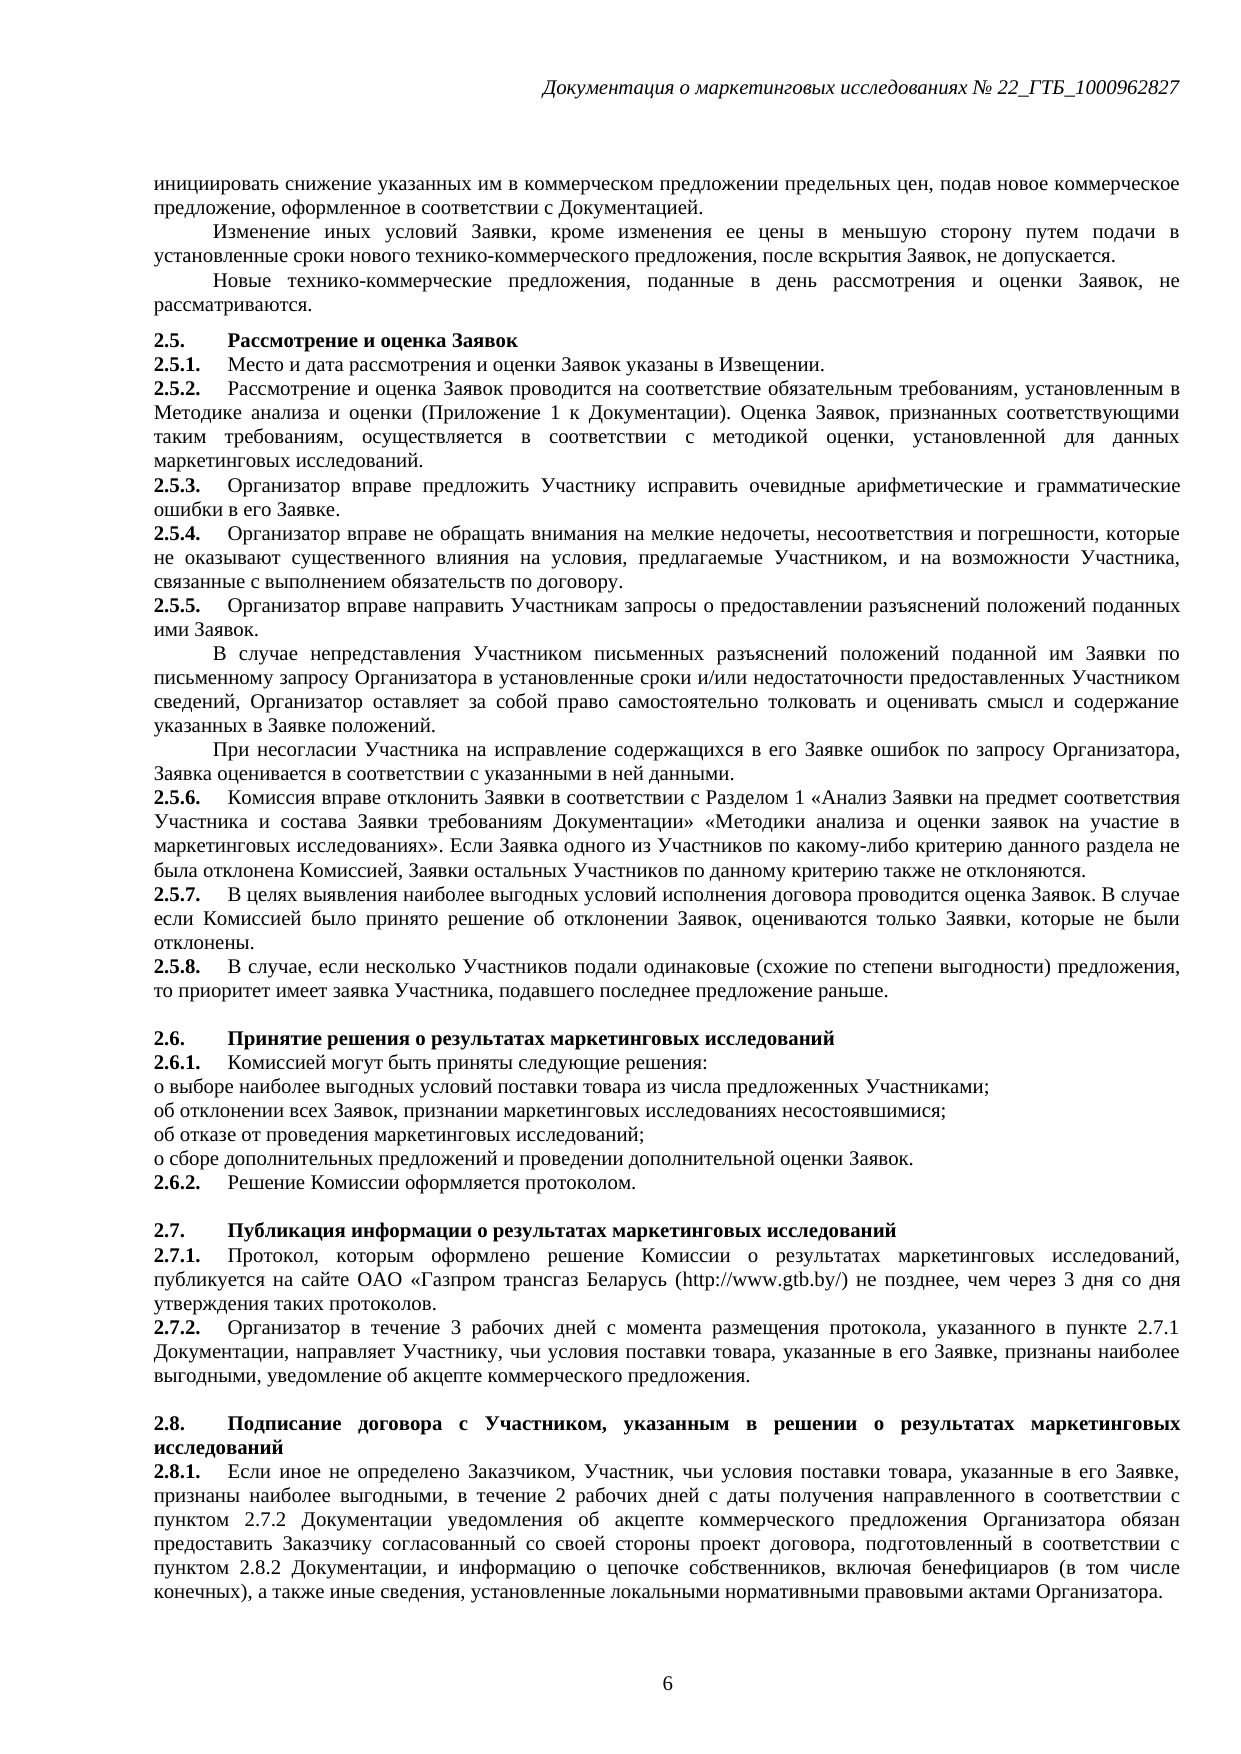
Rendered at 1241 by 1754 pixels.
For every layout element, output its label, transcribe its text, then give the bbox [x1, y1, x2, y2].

text об отклонении всех Заявок, признании маркетинговых исследованиях несостоявшимися; [153, 1098, 1181, 1122]
list Решение Комиссии оформляется протоколом. [153, 1170, 1181, 1194]
list В целях выявления наиболее выгодных условий исполнения договора проводится оценка Заявок. В случае если Комиссией было принято решение об отклонении Заявок, оцениваются только Заявки, которые не были отклонены. [153, 882, 1181, 954]
list Подписание договора с Участником, указанным в решении о результатах маркетинговых исследований [153, 1411, 1181, 1459]
text В случае непредставления Участником письменных разъяснений положений поданной им Заявки по письменному запросу Организатора в установленные сроки и/или недостаточности предоставленных Участником сведений, Организатор оставляет за собой право самостоятельно толковать и оценивать смысл и содержание указанных в Заявке положений. [153, 641, 1181, 737]
list Если иное не определено Заказчиком, Участник, чьи условия поставки товара, указанные в его Заявке, признаны наиболее выгодными, в течение 2 рабочих дней с даты получения направленного в соответствии с пунктом 2.7.2 Документации уведомления об акцепте коммерческого предложения Организатора обязан предоставить Заказчику согласованный со своей стороны проект договора, подготовленный в соответствии с пунктом 2.8.2 Документации, и информацию о цепочке собственников, включая бенефициаров (в том числе конечных), а также иные сведения, установленные локальными нормативными правовыми актами Организатора. [153, 1459, 1181, 1603]
text о выборе наиболее выгодных условий поставки товара из числа предложенных Участниками; [153, 1074, 1181, 1098]
list В случае, если несколько Участников подали одинаковые (схожие по степени выгодности) предложения, то приоритет имеет заявка Участника, подавшего последнее предложение раньше. [153, 954, 1181, 1002]
list Организатор в течение 3 рабочих дней с момента размещения протокола, указанного в пункте 2.7.1 Документации, направляет Участнику, чьи условия поставки товара, указанные в его Заявке, признаны наиболее выгодными, уведомление об акцепте коммерческого предложения. [153, 1315, 1181, 1387]
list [153, 171, 1181, 219]
list Место и дата рассмотрения и оценки Заявок указаны в Извещении. [153, 352, 1181, 376]
list Рассмотрение и оценка Заявок проводится на соответствие обязательным требованиям, установленным в Методике анализа и оценки (Приложение 1 к Документации). Оценка Заявок, признанных соответствующими таким требованиям, осуществляется в соответствии с методикой оценки, установленной для данных маркетинговых исследований. [153, 376, 1181, 472]
list Рассмотрение и оценка Заявок [153, 328, 1181, 352]
list Протокол, которым оформлено решение Комиссии о результатах маркетинговых исследований, публикуется на сайте ОАО «Газпром трансгаз Беларусь (http://www.gtb.by/) не позднее, чем через 3 дня со дня утверждения таких протоколов. [153, 1242, 1181, 1315]
list Организатор вправе не обращать внимания на мелкие недочеты, несоответствия и погрешности, которые не оказывают существенного влияния на условия, предлагаемые Участником, и на возможности Участника, связанные с выполнением обязательств по договору. [153, 521, 1181, 593]
list Организатор вправе предложить Участнику исправить очевидные арифметические и грамматические ошибки в его Заявке. [153, 472, 1181, 521]
text об отказе от проведения маркетинговых исследований; [153, 1122, 1181, 1146]
list Принятие решения о результатах маркетинговых исследований [153, 1026, 1181, 1050]
list Организатор вправе направить Участникам запросы о предоставлении разъяснений положений поданных ими Заявок. [153, 593, 1181, 641]
list Комиссией могут быть приняты следующие решения: [153, 1050, 1181, 1074]
text Новые технико-коммерческие предложения, поданные в день рассмотрения и оценки Заявок, не рассматриваются. [153, 267, 1181, 316]
text При несогласии Участника на исправление содержащихся в его Заявке ошибок по запросу Организатора, Заявка оценивается в соответствии с указанными в ней данными. [153, 737, 1181, 785]
text Изменение иных условий Заявки, кроме изменения ее цены в меньшую сторону путем подачи в установленные сроки нового технико-коммерческого предложения, после вскрытия Заявок, не допускается. [153, 219, 1181, 267]
list Комиссия вправе отклонить Заявки в соответствии с Разделом 1 «Анализ Заявки на предмет соответствия Участника и состава Заявки требованиям Документации» «Методики анализа и оценки заявок на участие в маркетинговых исследованиях». Если Заявка одного из Участников по какому-либо критерию данного раздела не была отклонена Комиссией, Заявки остальных Участников по данному критерию также не отклоняются. [153, 785, 1181, 882]
list Публикация информации о результатах маркетинговых исследований [153, 1218, 1181, 1242]
text о сборе дополнительных предложений и проведении дополнительной оценки Заявок. [153, 1146, 1181, 1170]
